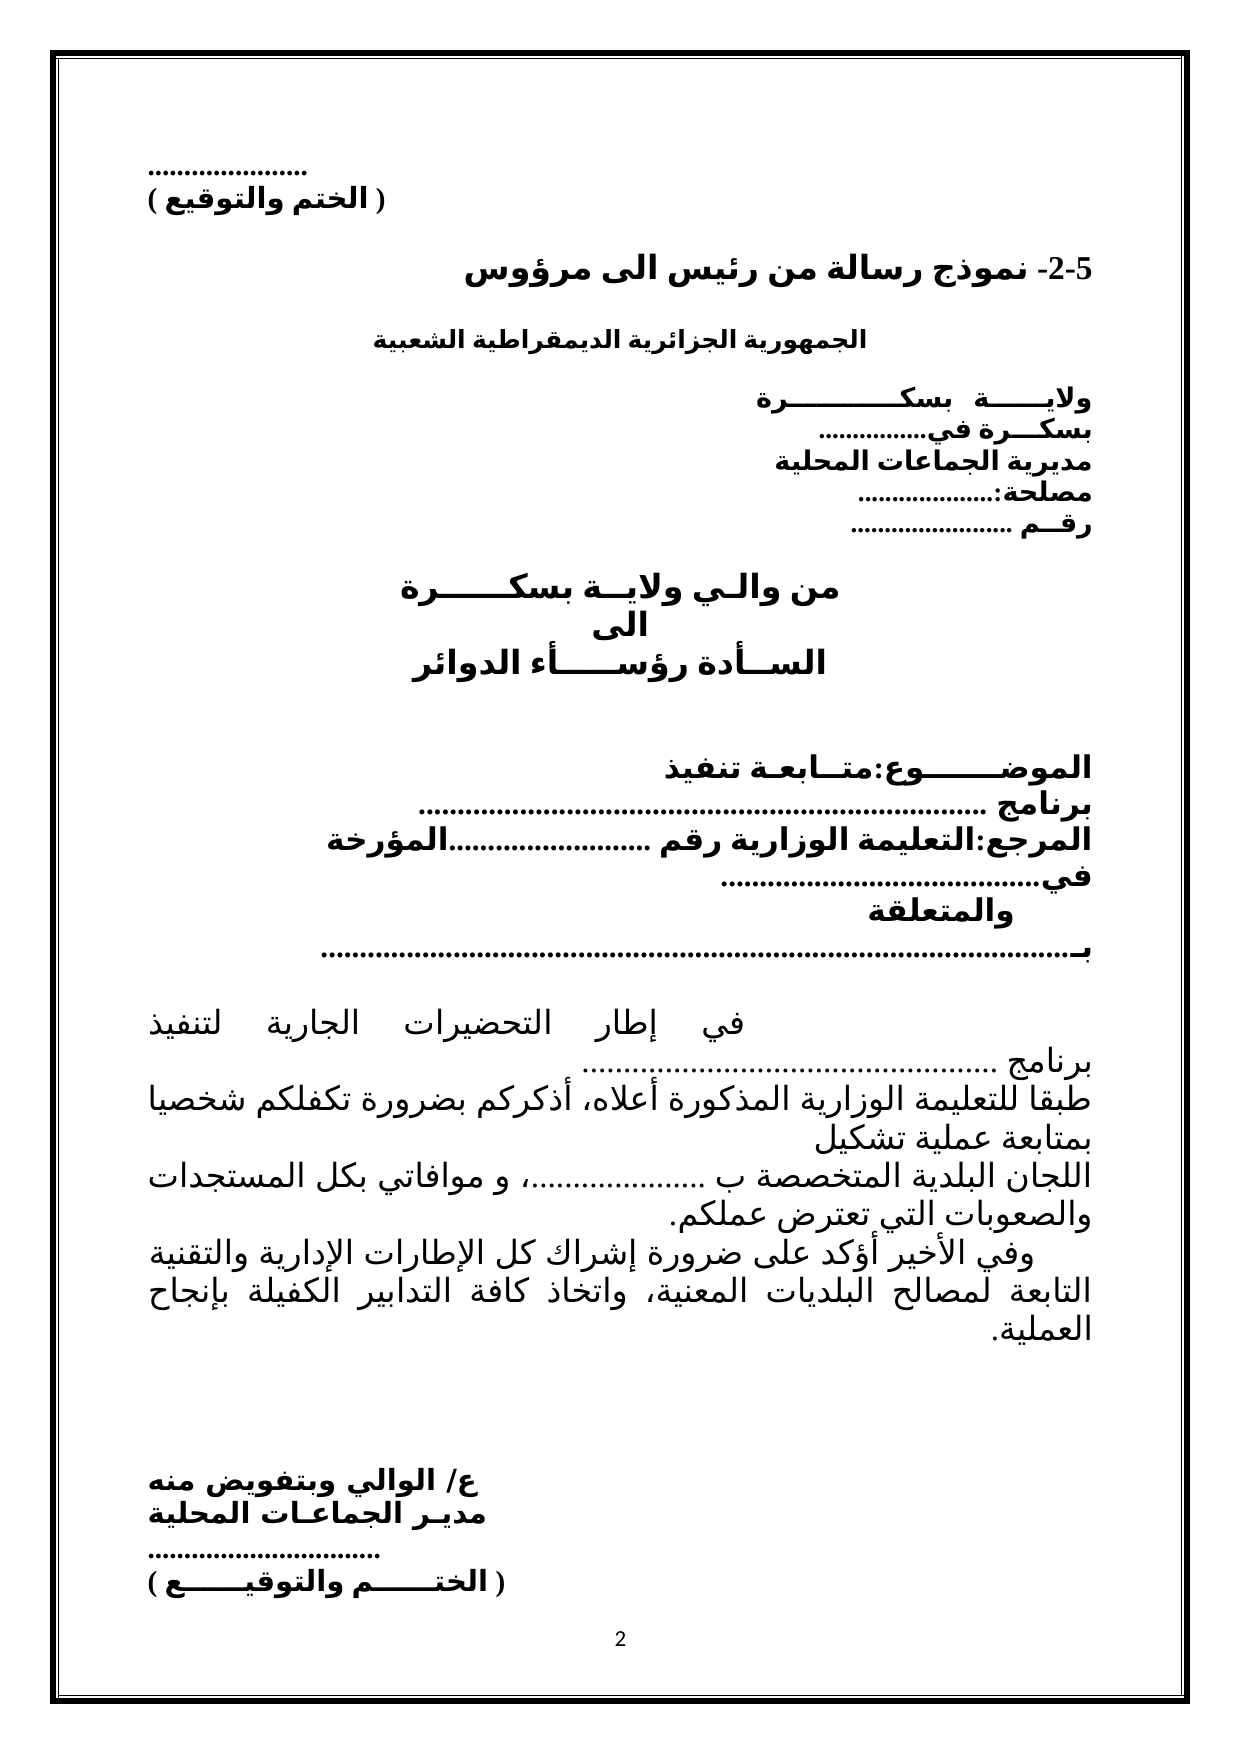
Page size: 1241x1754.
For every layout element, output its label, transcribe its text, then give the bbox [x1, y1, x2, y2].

text الســأدة رؤســـــأء الدوائر [147, 643, 1093, 682]
text ولايــــــة بسكــــــــــــرة بسكـــرة في................ [147, 382, 1093, 445]
text الموضـــــــوع:متــابعـة تنفيذ برنامج ......................................................................... [147, 749, 1093, 821]
text رقــم ........................ [147, 507, 1093, 538]
text ع/ الوالي وبتفويض منه [147, 1463, 1093, 1497]
text وفي الأخير أؤكد على ضرورة إشراك كل الإطارات الإدارية والتقنية التابعة لمصالح البلديات المعنية، واتخاذ كافة التدابير الكفيلة بإنجاح العملية. [147, 1233, 1093, 1348]
text والمتعلقة بـ................................................................................................ [147, 893, 1093, 964]
text مصلحة:.................... [147, 476, 1093, 507]
text مديـر الجماعـات المحلية [147, 1497, 1093, 1531]
text ( الختم والتوقيع ) [147, 181, 1093, 215]
text 2-5- نموذج رسالة من رئيس الى مرؤوس [147, 248, 1093, 287]
text المرجع:التعليمة الوزارية رقم ..........................المؤرخة في......................................... [147, 821, 1093, 893]
text مديرية الجماعات المحلية [147, 445, 1093, 476]
text اللجان البلدية المتخصصة ب .....................، و موافاتي بكل المستجدات والصعوبات التي تعترض عملكم. [147, 1156, 1093, 1233]
text من والـي ولايــة بسكــــــرة [147, 567, 1093, 605]
text الجمهورية الجزائرية الديمقراطية الشعبية [147, 325, 1093, 354]
text الى [147, 605, 1093, 643]
text ( الختــــــم والتوقيــــــع ) [147, 1564, 1093, 1598]
text في إطار التحضيرات الجارية لتنفيذ برنامج .................................................. [147, 1003, 1093, 1079]
text ................................ [147, 1531, 1093, 1564]
text ...................... [147, 148, 1093, 181]
text طبقا للتعليمة الوزارية المذكورة أعلاه، أذكركم بضرورة تكفلكم شخصيا بمتابعة عملية تشكيل [147, 1079, 1093, 1156]
